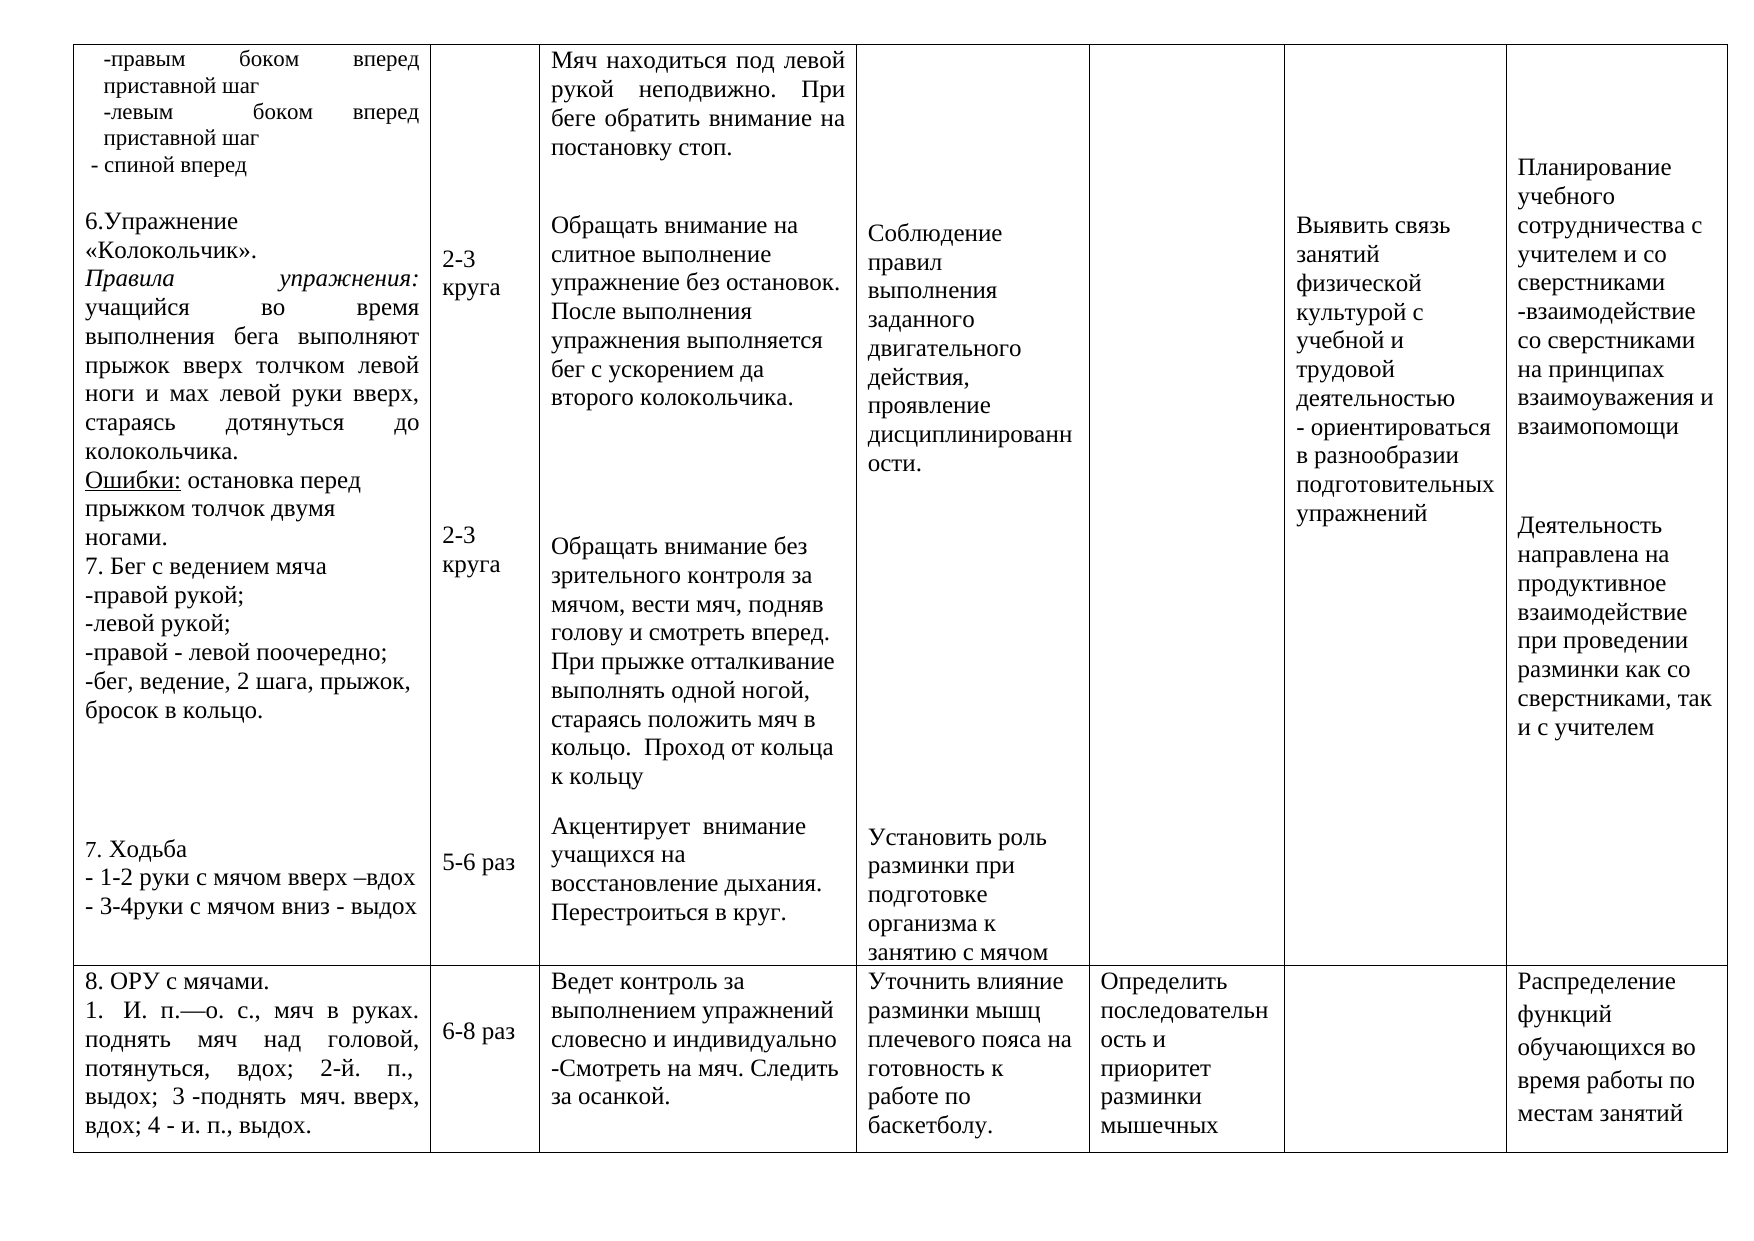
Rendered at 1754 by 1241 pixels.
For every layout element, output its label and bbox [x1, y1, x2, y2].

table_cell [540, 45, 856, 965]
table_cell [74, 966, 430, 1152]
table_cell [1090, 45, 1284, 965]
table_cell [1507, 45, 1727, 965]
table_cell [431, 45, 539, 965]
table_cell [857, 45, 1089, 965]
table_cell [540, 966, 856, 1152]
table_cell [74, 45, 430, 965]
table_cell [431, 966, 539, 1152]
table_cell [1285, 966, 1506, 1152]
table_cell [857, 966, 1089, 1152]
table_cell [1090, 966, 1284, 1152]
table_cell [1285, 45, 1506, 965]
table_cell [1507, 966, 1727, 1152]
